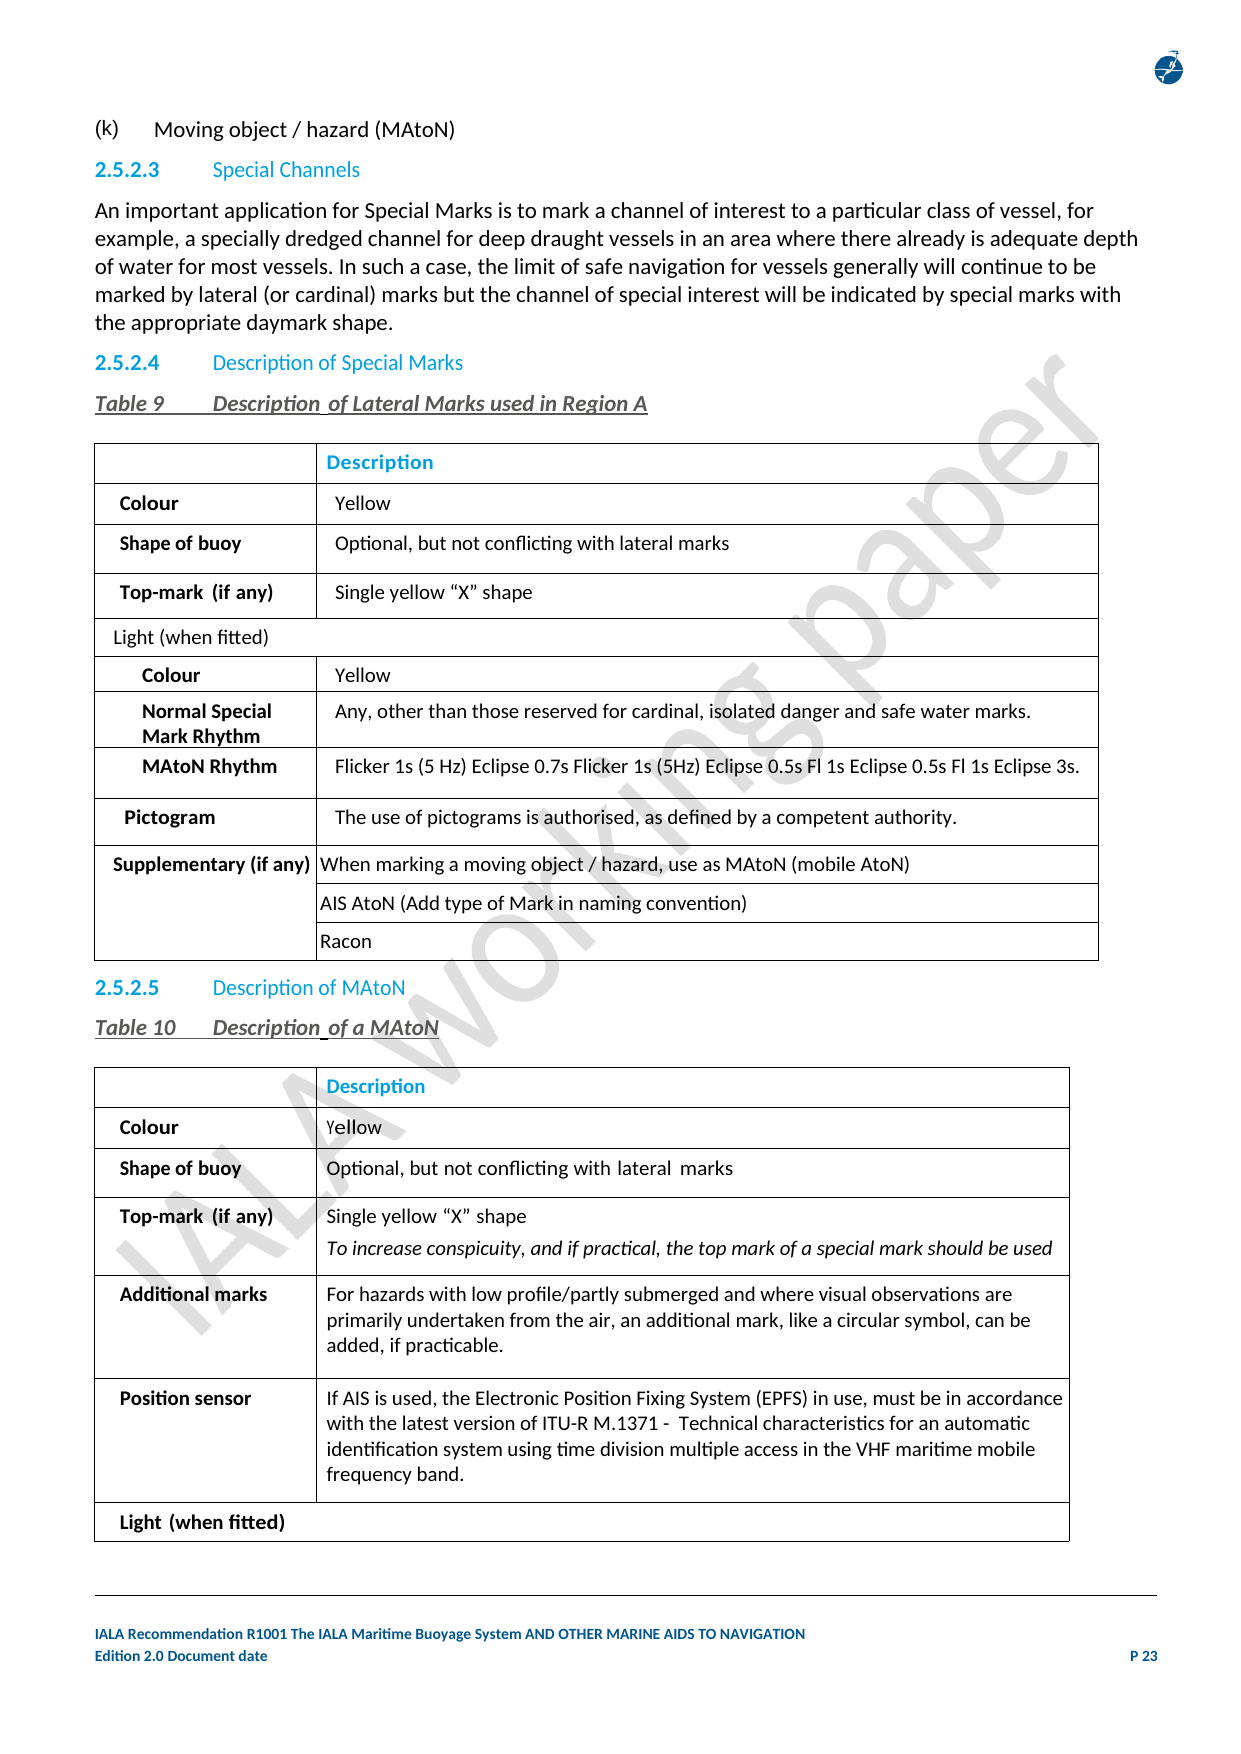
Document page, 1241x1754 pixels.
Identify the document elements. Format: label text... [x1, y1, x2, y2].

table_cell Any, other than those reserved for cardinal, isolated danger and safe water marks. [317, 692, 1098, 747]
text Description of Lateral Marks used in Region A [94, 389, 1157, 417]
table_cell Shape of buoy [95, 1149, 316, 1197]
table_cell Additional marks [95, 1276, 316, 1378]
table_cell Yellow [317, 1108, 1069, 1148]
table_cell Colour [95, 1108, 316, 1148]
table_cell Yellow [317, 657, 1098, 691]
table_cell For hazards with low profile/partly submerged and where visual observations are primarily undertaken from the air, an additional mark, like a circular symbol, can be added, if practicable. [317, 1276, 1069, 1378]
table_cell Top-mark (if any) [95, 574, 316, 617]
table_cell The use of pictograms is authorised, as defined by a competent authority. [317, 799, 1098, 844]
table_cell Single yellow “X” shape To increase conspicuity, and if practical, the top mark of a special mark should be used [317, 1198, 1069, 1274]
table_cell Racon [317, 923, 1098, 960]
list Moving object / hazard (MAtoN) [94, 113, 1157, 143]
subtitle Description of Special Marks [94, 348, 1157, 377]
text Description of a MAtoN [94, 1013, 1157, 1042]
table_cell Light (when fitted) [95, 619, 1098, 656]
table_cell Position sensor [95, 1379, 316, 1502]
table_cell Colour [95, 657, 316, 691]
table_cell Normal Special Mark Rhythm [95, 692, 316, 747]
table_cell If AIS is used, the Electronic Position Fixing System (EPFS) in use, must be in accordance with the latest version of ITU-R M.1371 - Technical characteristics for an automatic identification system using time division multiple access in the VHF maritime mobile frequency band. [317, 1379, 1069, 1502]
table_header [95, 444, 316, 483]
table_header [95, 1068, 316, 1107]
table_cell Single yellow “X” shape [317, 574, 1098, 617]
table_cell Colour [95, 484, 316, 524]
table_cell MAtoN Rhythm [95, 748, 316, 798]
table_cell Pictogram [95, 799, 316, 844]
table_header Description [317, 444, 1098, 483]
subtitle Special Channels [94, 155, 1157, 183]
table_header Description [317, 1068, 1069, 1107]
text An important application for Special Marks is to mark a channel of interest to a particular class of vessel, for example, a specially dredged channel for deep draught vessels in an area where there already is adequate depth of water for most vessels. In such a case, the limit of safe navigation for vessels generally will continue to be marked by lateral (or cardinal) marks but the channel of special interest will be indicated by special marks with the appropriate daymark shape. [94, 196, 1157, 336]
table_cell Optional, but not conflicting with lateral marks [317, 1149, 1069, 1197]
table_cell When marking a moving object / hazard, use as MAtoN (mobile AtoN) [317, 846, 1098, 883]
subtitle Description of MAtoN [94, 973, 1157, 1001]
table_cell Optional, but not conflicting with lateral marks [317, 525, 1098, 572]
picture [1123, 0, 1241, 119]
table_cell Light (when fitted) [95, 1503, 1069, 1541]
table_cell Shape of buoy [95, 525, 316, 572]
table_cell AIS AtoN (Add type of Mark in naming convention) [317, 884, 1098, 921]
table_cell Top-mark (if any) [95, 1198, 316, 1274]
table_cell Yellow [317, 484, 1098, 524]
table_cell Supplementary (if any) [95, 846, 316, 960]
table_cell Flicker 1s (5 Hz) Eclipse 0.7s Flicker 1s (5Hz) Eclipse 0.5s Fl 1s Eclipse 0.5s Fl 1s Eclipse 3s. [317, 748, 1098, 798]
